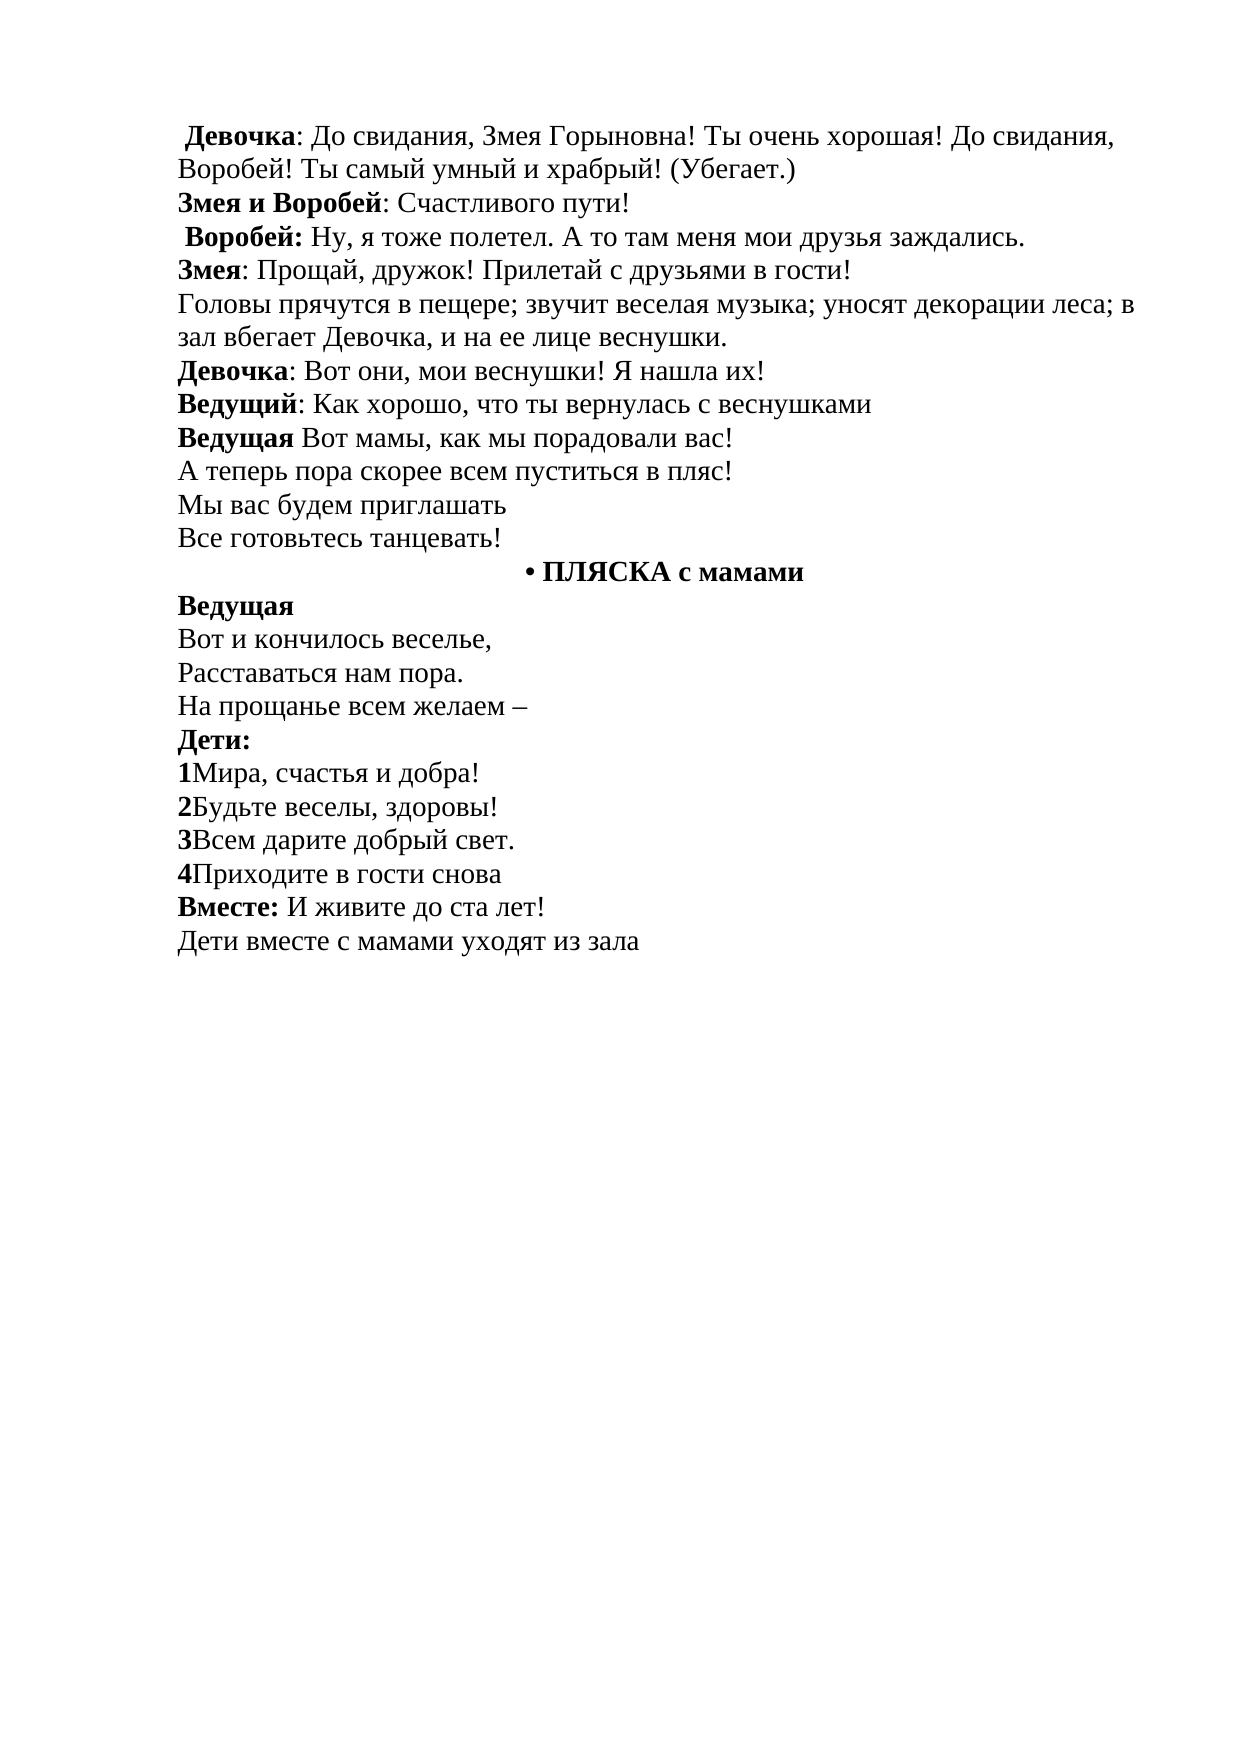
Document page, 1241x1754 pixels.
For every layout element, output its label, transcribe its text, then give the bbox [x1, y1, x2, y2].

text Дети вместе с мамами уходят из зала [177, 923, 1152, 957]
text Девочка: Вот они, мои веснушки! Я нашла их! [177, 353, 1152, 386]
text Головы прячутся в пещере; звучит веселая музыка; уносят декорации леса; в зал вбегает Девочка, и на ее лице веснушки. [177, 286, 1152, 353]
text • ПЛЯСКА с мамами [177, 554, 1152, 588]
text Змея: Прощай, дружок! Прилетай с друзьями в гости! [177, 252, 1152, 286]
text Воробей: Ну, я тоже полетел. А то там меня мои друзья заждались. [177, 219, 1152, 252]
text 2Будьте веселы, здоровы! [177, 789, 1152, 822]
text Расставаться нам пора. [177, 655, 1152, 688]
text 1Мира, счастья и добра! [177, 755, 1152, 789]
text Все готовьтесь танцевать! [177, 521, 1152, 554]
text 4Приходите в гости снова [177, 856, 1152, 889]
text Девочка: До свидания, Змея Горыновна! Ты очень хорошая! До свидания, Воробей! Ты самый умный и храбрый! (Убегает.) [177, 118, 1152, 185]
text Ведущий: Как хорошо, что ты вернулась с веснушками [177, 386, 1152, 420]
text Ведущая [177, 588, 1152, 621]
text А теперь пора скорее всем пуститься в пляс! [177, 453, 1152, 487]
text Вместе: И живите до ста лет! [177, 889, 1152, 923]
text 3Всем дарите добрый свет. [177, 822, 1152, 856]
text Змея и Воробей: Счастливого пути! [177, 185, 1152, 219]
text Дети: [177, 722, 1152, 755]
text На прощанье всем желаем – [177, 688, 1152, 722]
text Мы вас будем приглашать [177, 487, 1152, 521]
text Вот и кончилось веселье, [177, 621, 1152, 655]
text Ведущая Вот мамы, как мы порадовали вас! [177, 420, 1152, 453]
